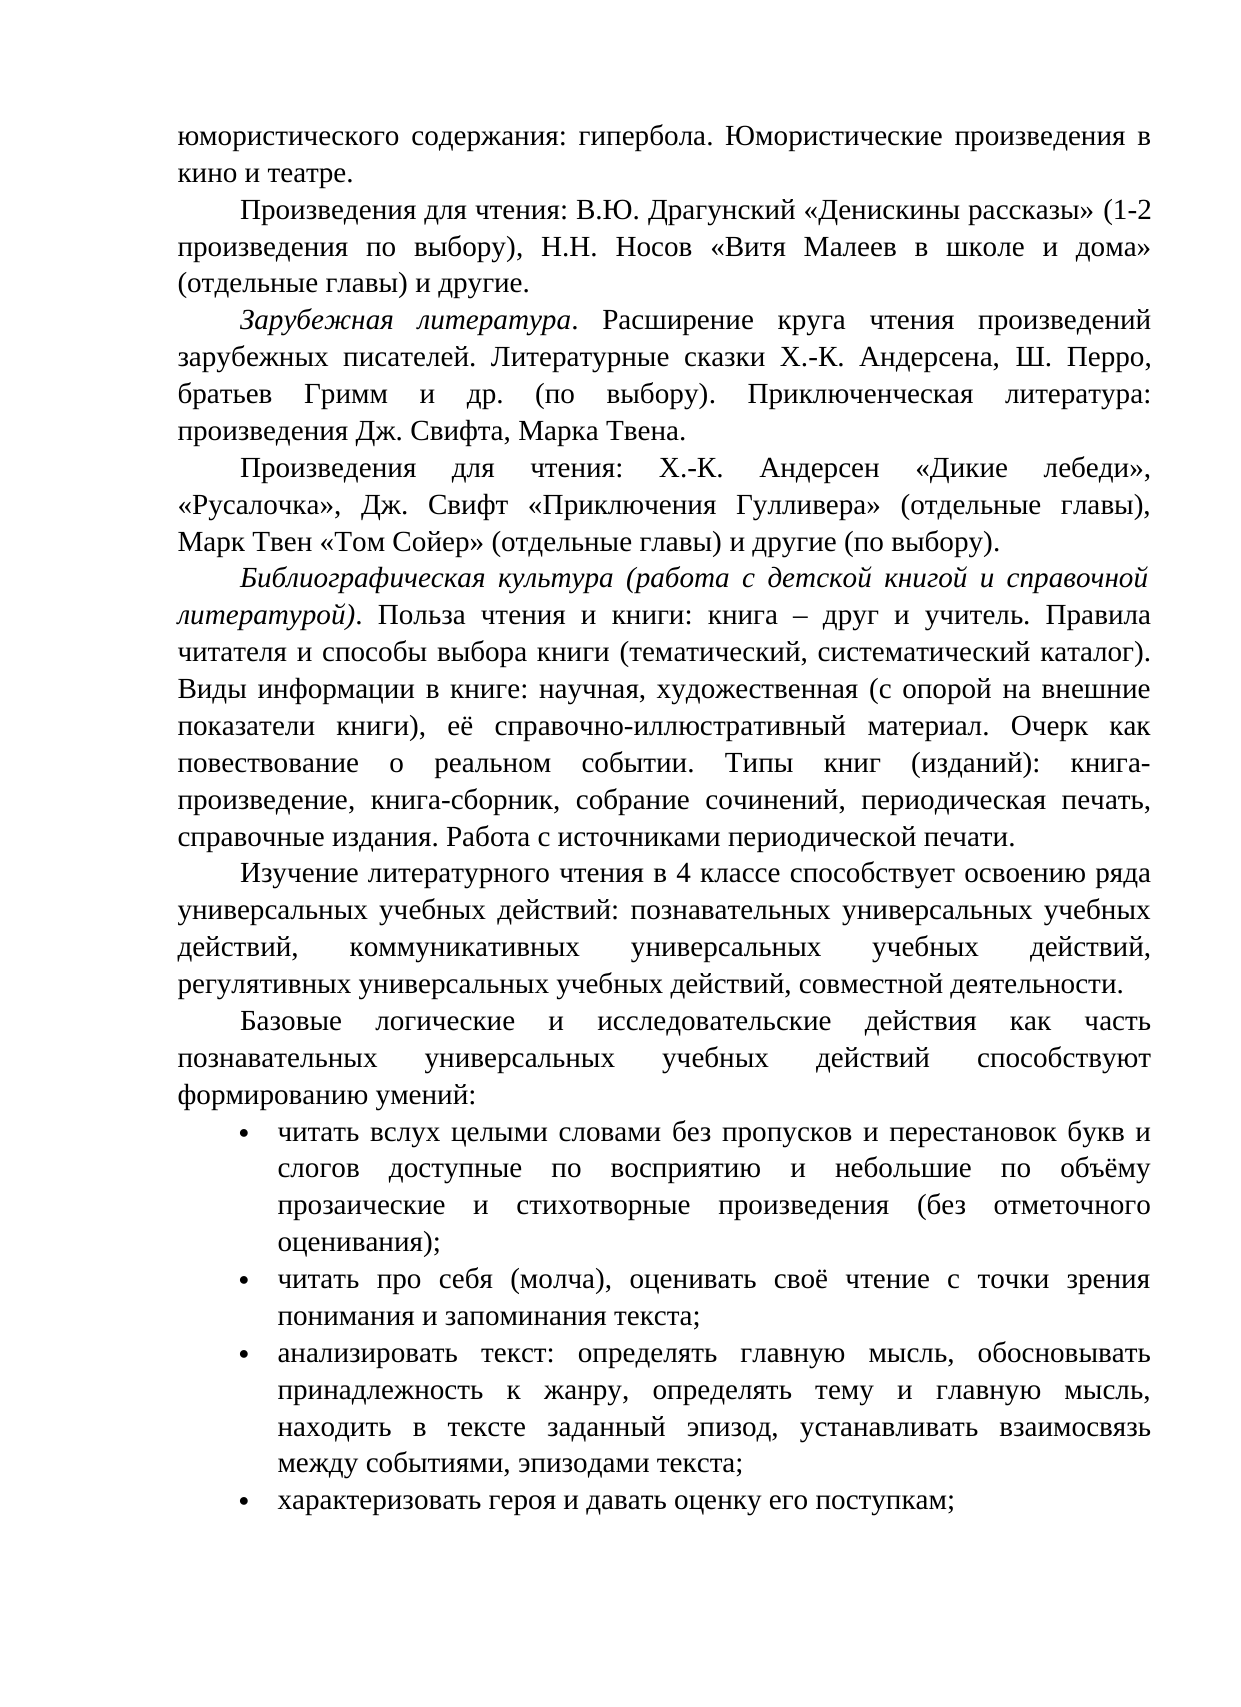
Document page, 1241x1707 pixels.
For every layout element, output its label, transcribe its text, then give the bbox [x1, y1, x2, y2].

text Зарубежная литература. Расширение круга чтения произведений зарубежных писателей. Литературные сказки Х.-К. Андерсена, Ш. Перро, братьев Гримм и др. (по выбору). Приключенческая литература: произведения Дж. Свифта, Марка Твена. [177, 302, 1152, 447]
text Произведения для чтения: Х.-К. Андерсен «Дикие лебеди», «Русалочка», Дж. Свифт «Приключения Гулливера» (отдельные главы), Марк Твен «Том Сойер» (отдельные главы) и другие (по выбору). [177, 450, 1152, 557]
text Базовые логические и исследовательские действия как часть познавательных универсальных учебных действий способствуют формированию умений: [177, 1003, 1152, 1110]
list анализировать текст: определять главную мысль, обосновывать принадлежность к жанру, определять тему и главную мысль, находить в тексте заданный эпизод, устанавливать взаимосвязь между событиями, эпизодами текста; [240, 1335, 1152, 1479]
text Изучение литературного чтения в 4 классе способствует освоению ряда универсальных учебных действий: познавательных универсальных учебных действий, коммуникативных универсальных учебных действий, регулятивных универсальных учебных действий, совместной деятельности. [177, 856, 1152, 1000]
text Библиографическая культура (работа с детской книгой и справочной литературой). Польза чтения и книги: книга – друг и учитель. Правила читателя и способы выбора книги (тематический, систематический каталог). Виды информации в книге: научная, художественная (с опорой на внешние показатели книги), её справочно-иллюстративный материал. Очерк как повествование о реальном событии. Типы книг (изданий): книга-произведение, книга-сборник, собрание сочинений, периодическая печать, справочные издания. Работа с источниками периодической печати. [177, 561, 1152, 852]
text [177, 118, 1152, 188]
list характеризовать героя и давать оценку его поступкам; [240, 1482, 1152, 1516]
text Произведения для чтения: В.Ю. Драгунский «Денискины рассказы» (1-2 произведения по выбору), Н.Н. Носов «Витя Малеев в школе и дома» (отдельные главы) и другие. [177, 192, 1152, 299]
list читать вслух целыми словами без пропусков и перестановок букв и слогов доступные по восприятию и небольшие по объёму прозаические и стихотворные произведения (без отметочного оценивания); [240, 1114, 1152, 1258]
list читать про себя (молча), оценивать своё чтение с точки зрения понимания и запоминания текста; [240, 1261, 1152, 1332]
